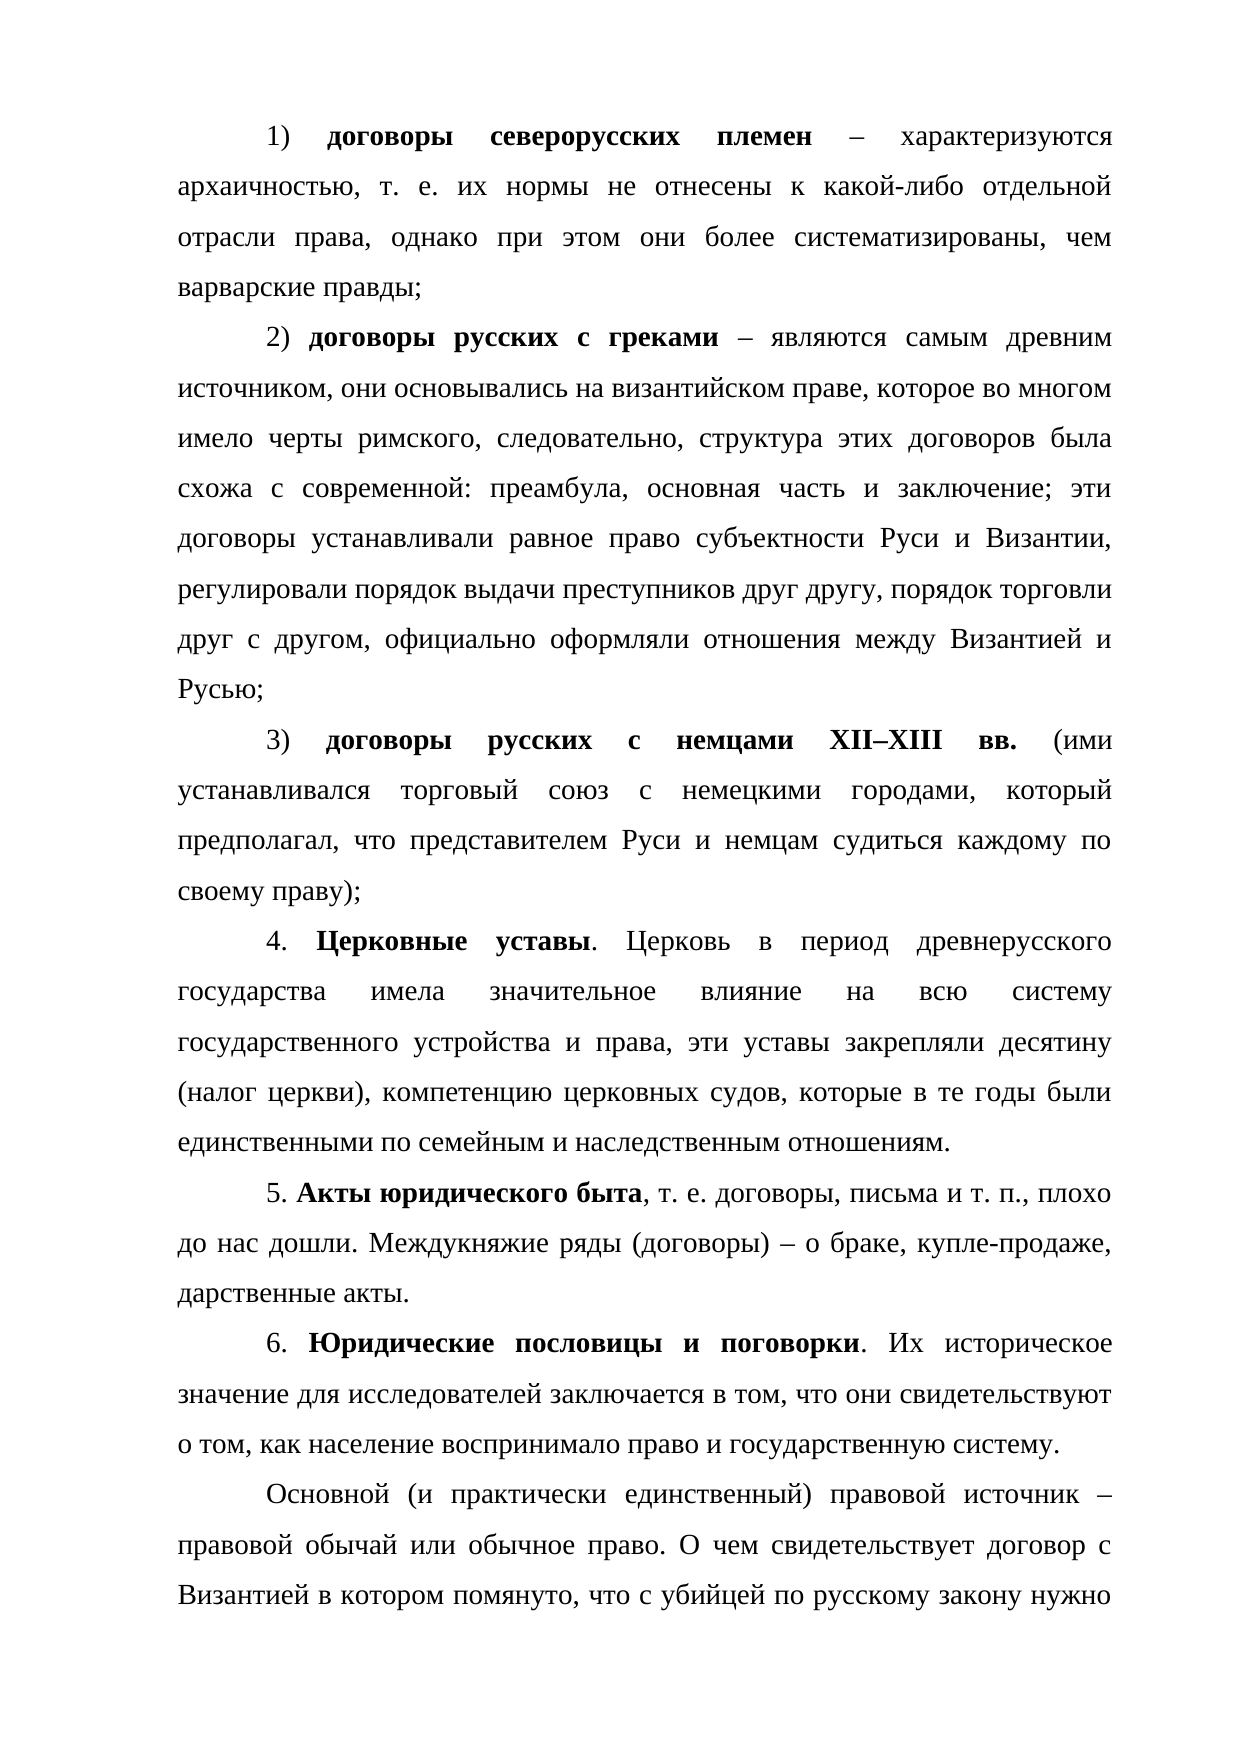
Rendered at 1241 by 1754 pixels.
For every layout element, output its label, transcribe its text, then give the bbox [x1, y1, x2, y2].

text 3) договоры русских с немцами XII–XIII вв. (ими устанавливался торговый союз с немецкими городами, который предполагал, что представителем Руси и немцам судиться каждому по своему праву); [177, 722, 1113, 906]
text 2) договоры русских с греками – являются самым древним источником, они основывались на византийском праве, которое во многом имело черты римского, следовательно, структура этих договоров была схожа с современной: преамбула, основная часть и заключение; эти договоры устанавливали равное право субъектности Руси и Византии, регулировали порядок выдачи преступников друг другу, порядок торговли друг с другом, официально оформляли отношения между Византией и Русью; [177, 319, 1113, 705]
text 1) договоры северорусских племен – характеризуются архаичностью, т. е. их нормы не отнесены к какой-либо отдельной отрасли права, однако при этом они более систематизированы, чем варварские правды; [177, 118, 1113, 303]
text 4. Церковные уставы. Церковь в период древнерусского государства имела значительное влияние на всю систему государственного устройства и права, эти уставы закрепляли десятину (налог церкви), компетенцию церковных судов, которые в те годы были единственными по семейным и наследственным отношениям. [177, 923, 1113, 1158]
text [177, 1477, 1113, 1611]
text 6. Юридические пословицы и поговорки. Их историческое значение для исследователей заключается в том, что они свидетельствуют о том, как население воспринимало право и государственную систему. [177, 1326, 1113, 1460]
text 5. Акты юридического быта, т. е. договоры, письма и т. п., плохо до нас дошли. Междукняжие ряды (договоры) – о браке, купле-продаже, дарственные акты. [177, 1175, 1113, 1309]
